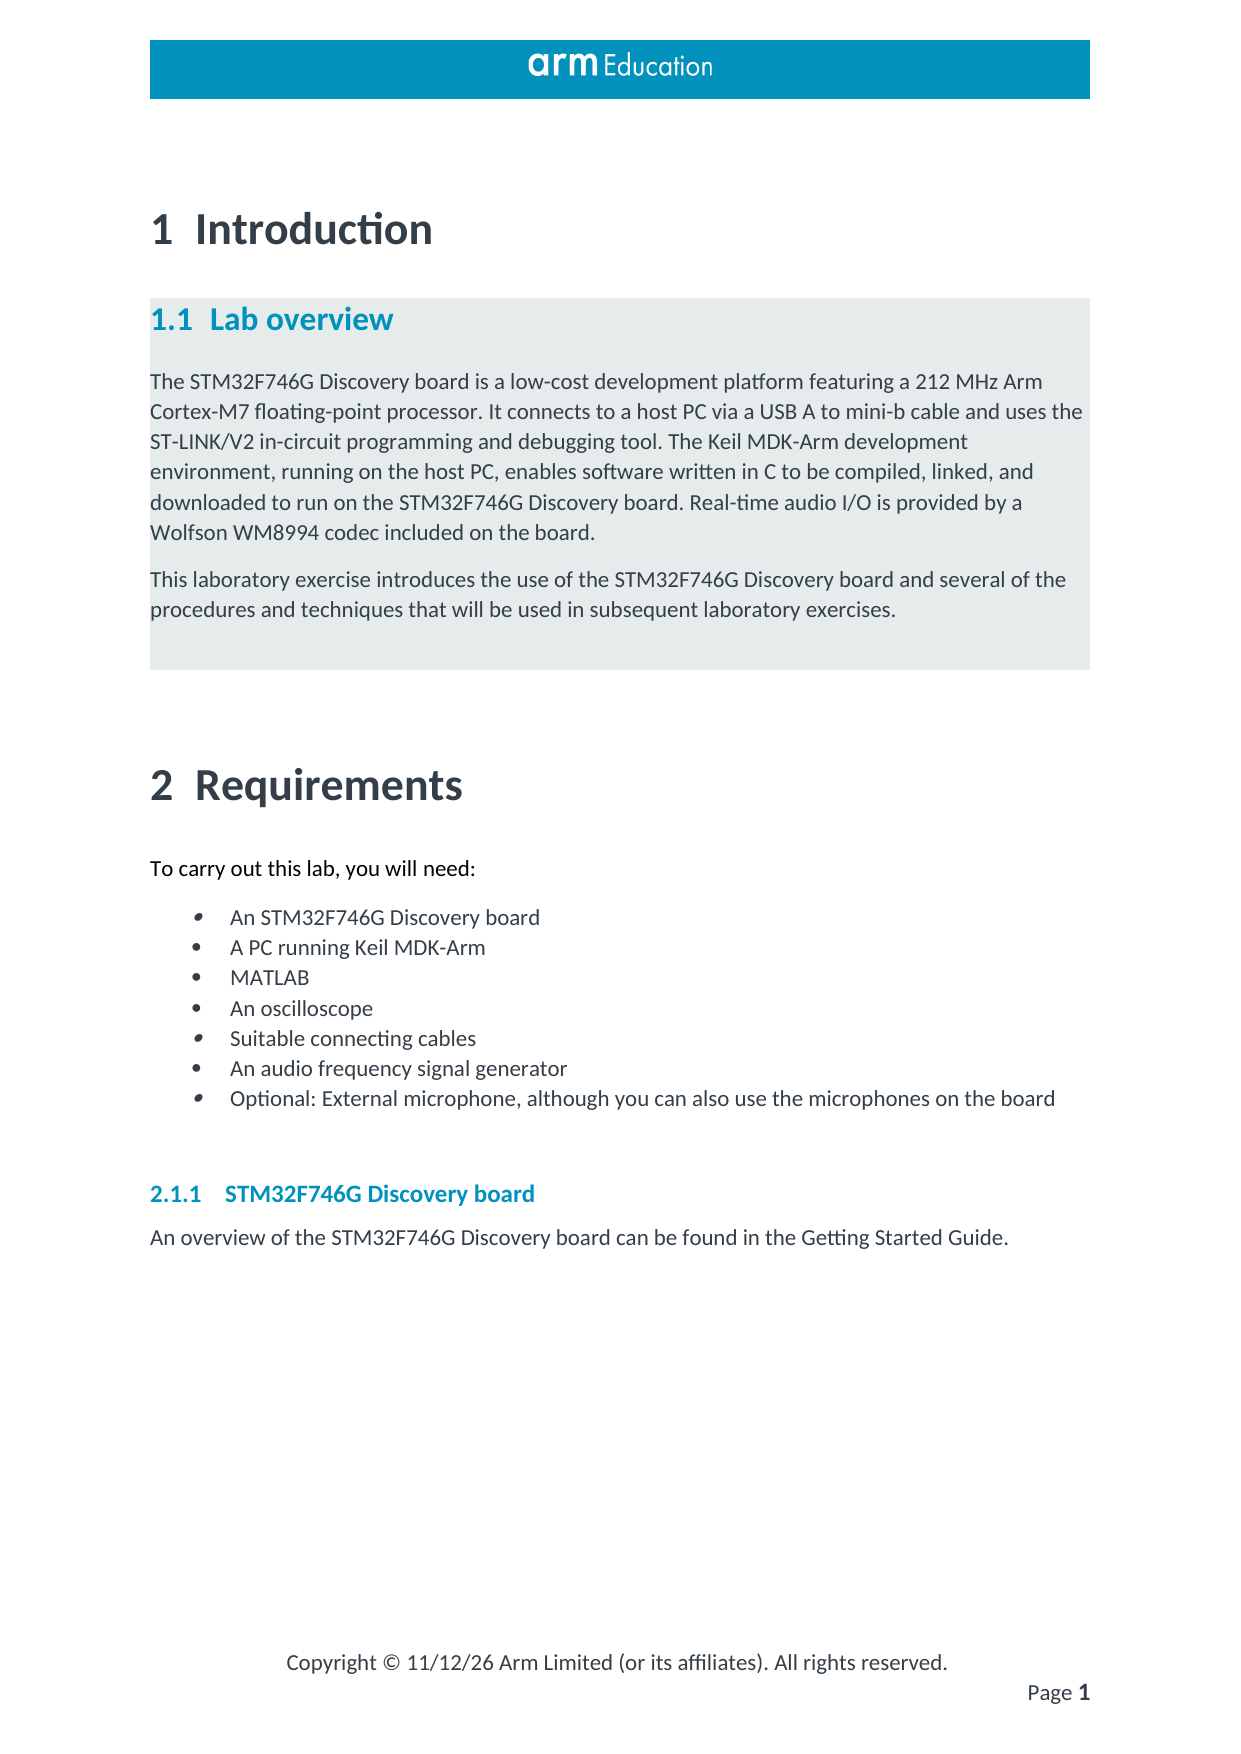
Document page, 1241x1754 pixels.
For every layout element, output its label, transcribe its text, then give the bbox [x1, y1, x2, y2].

picture [570, 54, 597, 75]
picture [675, 58, 679, 75]
list A PC running Keil MDK-Arm [192, 933, 1090, 961]
text This laboratory exercise introduces the use of the STM32F746G Discovery board and several of the procedures and techniques that will be used in subsequent laboratory exercises. [150, 565, 1090, 623]
list An oscilloscope [192, 994, 1090, 1022]
list Optional: External microphone, although you can also use the microphones on the board [192, 1084, 1090, 1112]
picture [529, 54, 548, 75]
subtitle STM32F746G Discovery board [150, 1178, 1090, 1208]
list An STM32F746G Discovery board [192, 903, 1090, 931]
list Suitable connecting cables [192, 1024, 1090, 1052]
text The STM32F746G Discovery board is a low-cost development platform featuring a 212 MHz Arm Cortex-M7 floating-point processor. It connects to a host PC via a USB A to mini-b cable and uses the ST-LINK/V2 in-circuit programming and debugging tool. The Keil MDK-Arm development environment, running on the host PC, enables software written in C to be compiled, linked, and downloaded to run on the STM32F746G Discovery board. Real-time audio I/O is provided by a Wolfson WM8994 codec included on the board. [150, 367, 1090, 546]
text An overview of the STM32F746G Discovery board can be found in the Getting Started Guide. [150, 1223, 1090, 1251]
subtitle Introduction [150, 200, 1090, 256]
list MATLAB [192, 963, 1090, 991]
picture [606, 55, 615, 75]
subtitle Requirements [150, 756, 1090, 812]
text To carry out this lab, you will need: [150, 854, 1090, 882]
picture [554, 54, 566, 75]
list An audio frequency signal generator [192, 1054, 1090, 1082]
subtitle Lab overview [150, 298, 1090, 338]
